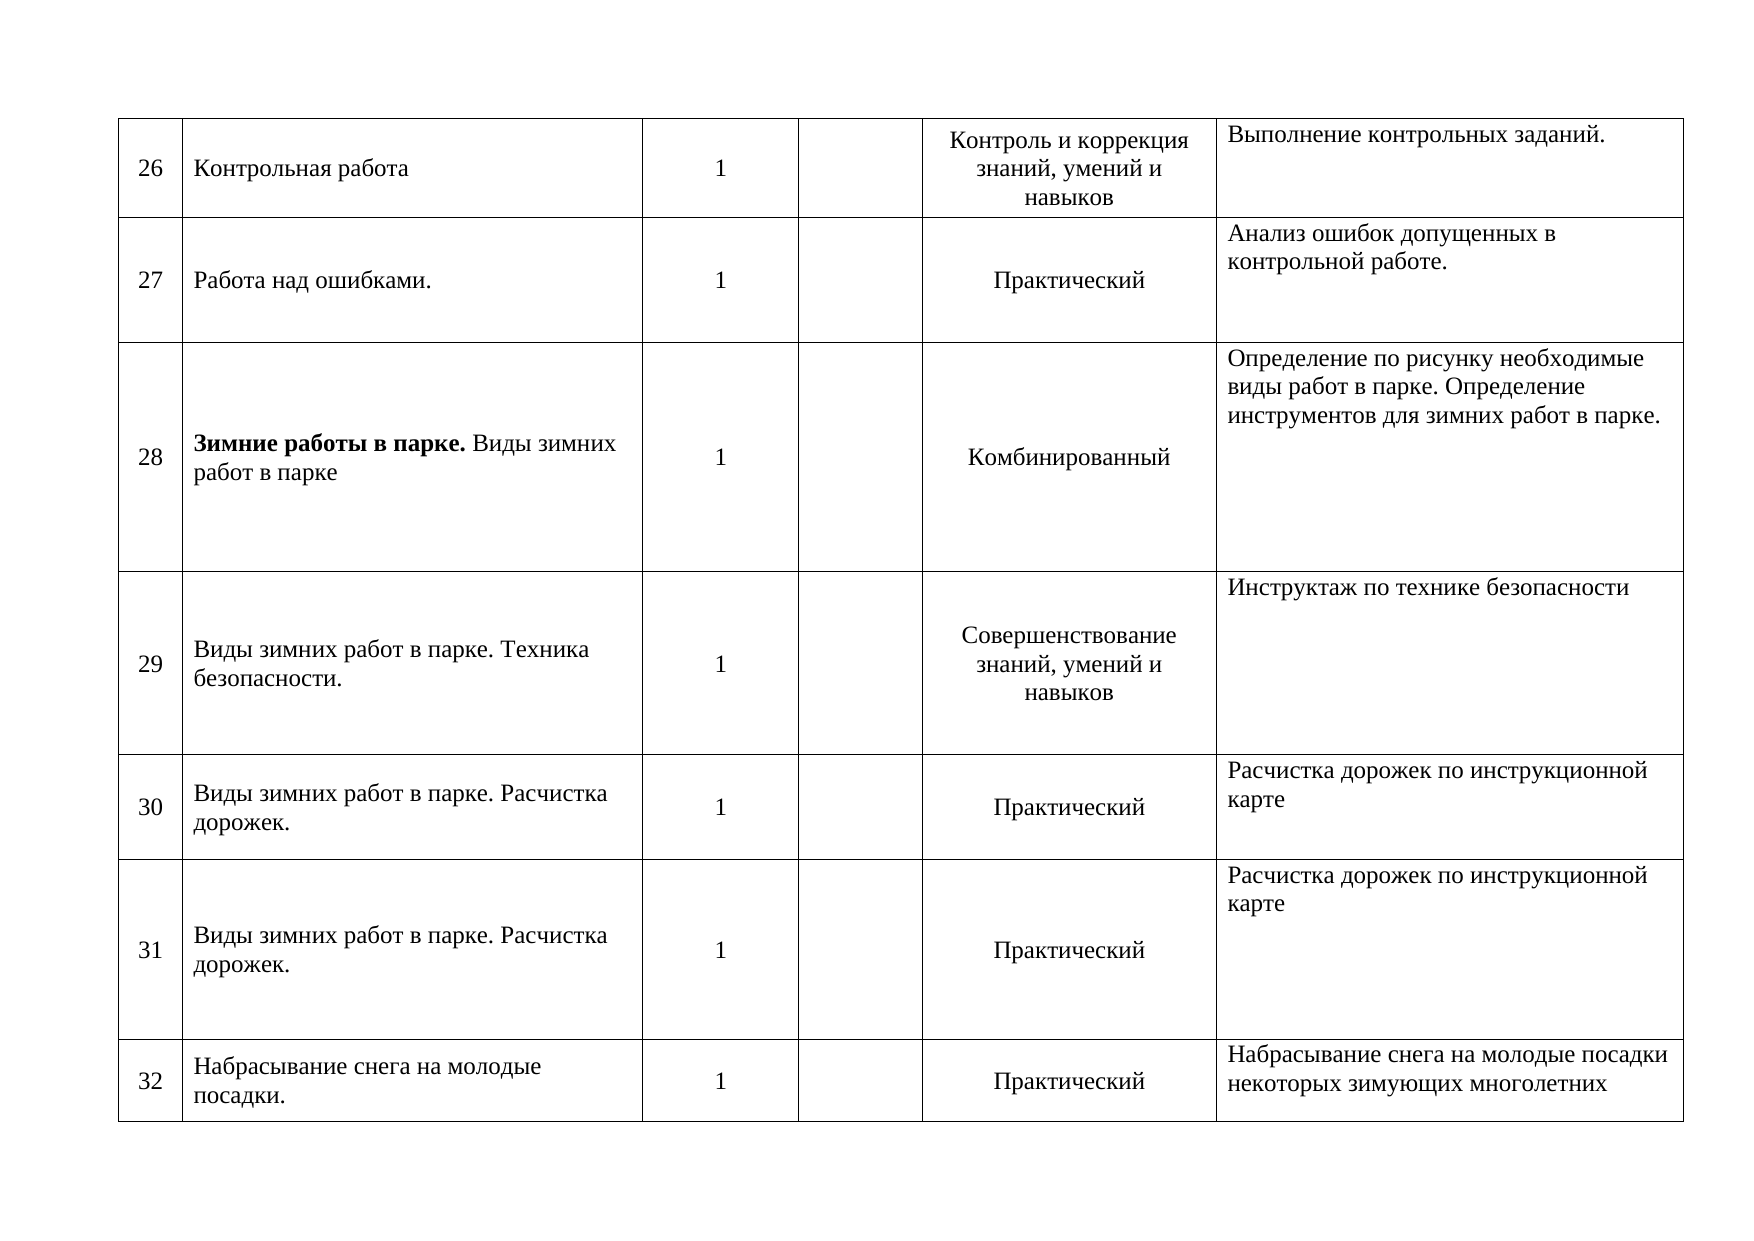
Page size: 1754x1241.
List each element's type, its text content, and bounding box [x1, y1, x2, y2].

table_cell Практический [923, 755, 1216, 859]
table_cell [799, 572, 922, 754]
table_cell Виды зимних работ в парке. Техника безопасности. [183, 572, 642, 754]
table_cell 1 [643, 119, 798, 217]
table_cell Практический [923, 218, 1216, 342]
table_cell 32 [119, 1040, 182, 1121]
table_cell Выполнение контрольных заданий. [1217, 119, 1683, 217]
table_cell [1217, 1040, 1683, 1121]
table_cell Контроль и коррекция знаний, умений и навыков [923, 119, 1216, 217]
table_cell 1 [643, 218, 798, 342]
table_cell [799, 1040, 922, 1121]
table_cell 1 [643, 343, 798, 571]
table_cell 27 [119, 218, 182, 342]
table_cell Практический [923, 860, 1216, 1038]
table_cell 1 [643, 860, 798, 1038]
table_cell Расчистка дорожек по инструкционной карте [1217, 755, 1683, 859]
table_cell Зимние работы в парке. Виды зимних работ в парке [183, 343, 642, 571]
table_cell Совершенствование знаний, умений и навыков [923, 572, 1216, 754]
table_cell Работа над ошибками. [183, 218, 642, 342]
table_cell [799, 860, 922, 1038]
table_cell Комбинированный [923, 343, 1216, 571]
table_cell Виды зимних работ в парке. Расчистка дорожек. [183, 860, 642, 1038]
table_cell 29 [119, 572, 182, 754]
table_cell [799, 343, 922, 571]
table_cell 30 [119, 755, 182, 859]
table_cell Виды зимних работ в парке. Расчистка дорожек. [183, 755, 642, 859]
table_cell 28 [119, 343, 182, 571]
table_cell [183, 1040, 642, 1121]
table_cell [799, 755, 922, 859]
table_cell Практический [923, 1040, 1216, 1121]
table_cell Контрольная работа [183, 119, 642, 217]
table_cell 1 [643, 1040, 798, 1121]
table_cell [799, 119, 922, 217]
table_cell [799, 218, 922, 342]
table_cell Определение по рисунку необходимые виды работ в парке. Определение инструментов для зимних работ в парке. [1217, 343, 1683, 571]
table_cell Инструктаж по технике безопасности [1217, 572, 1683, 754]
table_cell Расчистка дорожек по инструкционной карте [1217, 860, 1683, 1038]
table_cell 1 [643, 572, 798, 754]
table_cell 31 [119, 860, 182, 1038]
table_cell 1 [643, 755, 798, 859]
table_cell Анализ ошибок допущенных в контрольной работе. [1217, 218, 1683, 342]
table_cell 26 [119, 119, 182, 217]
